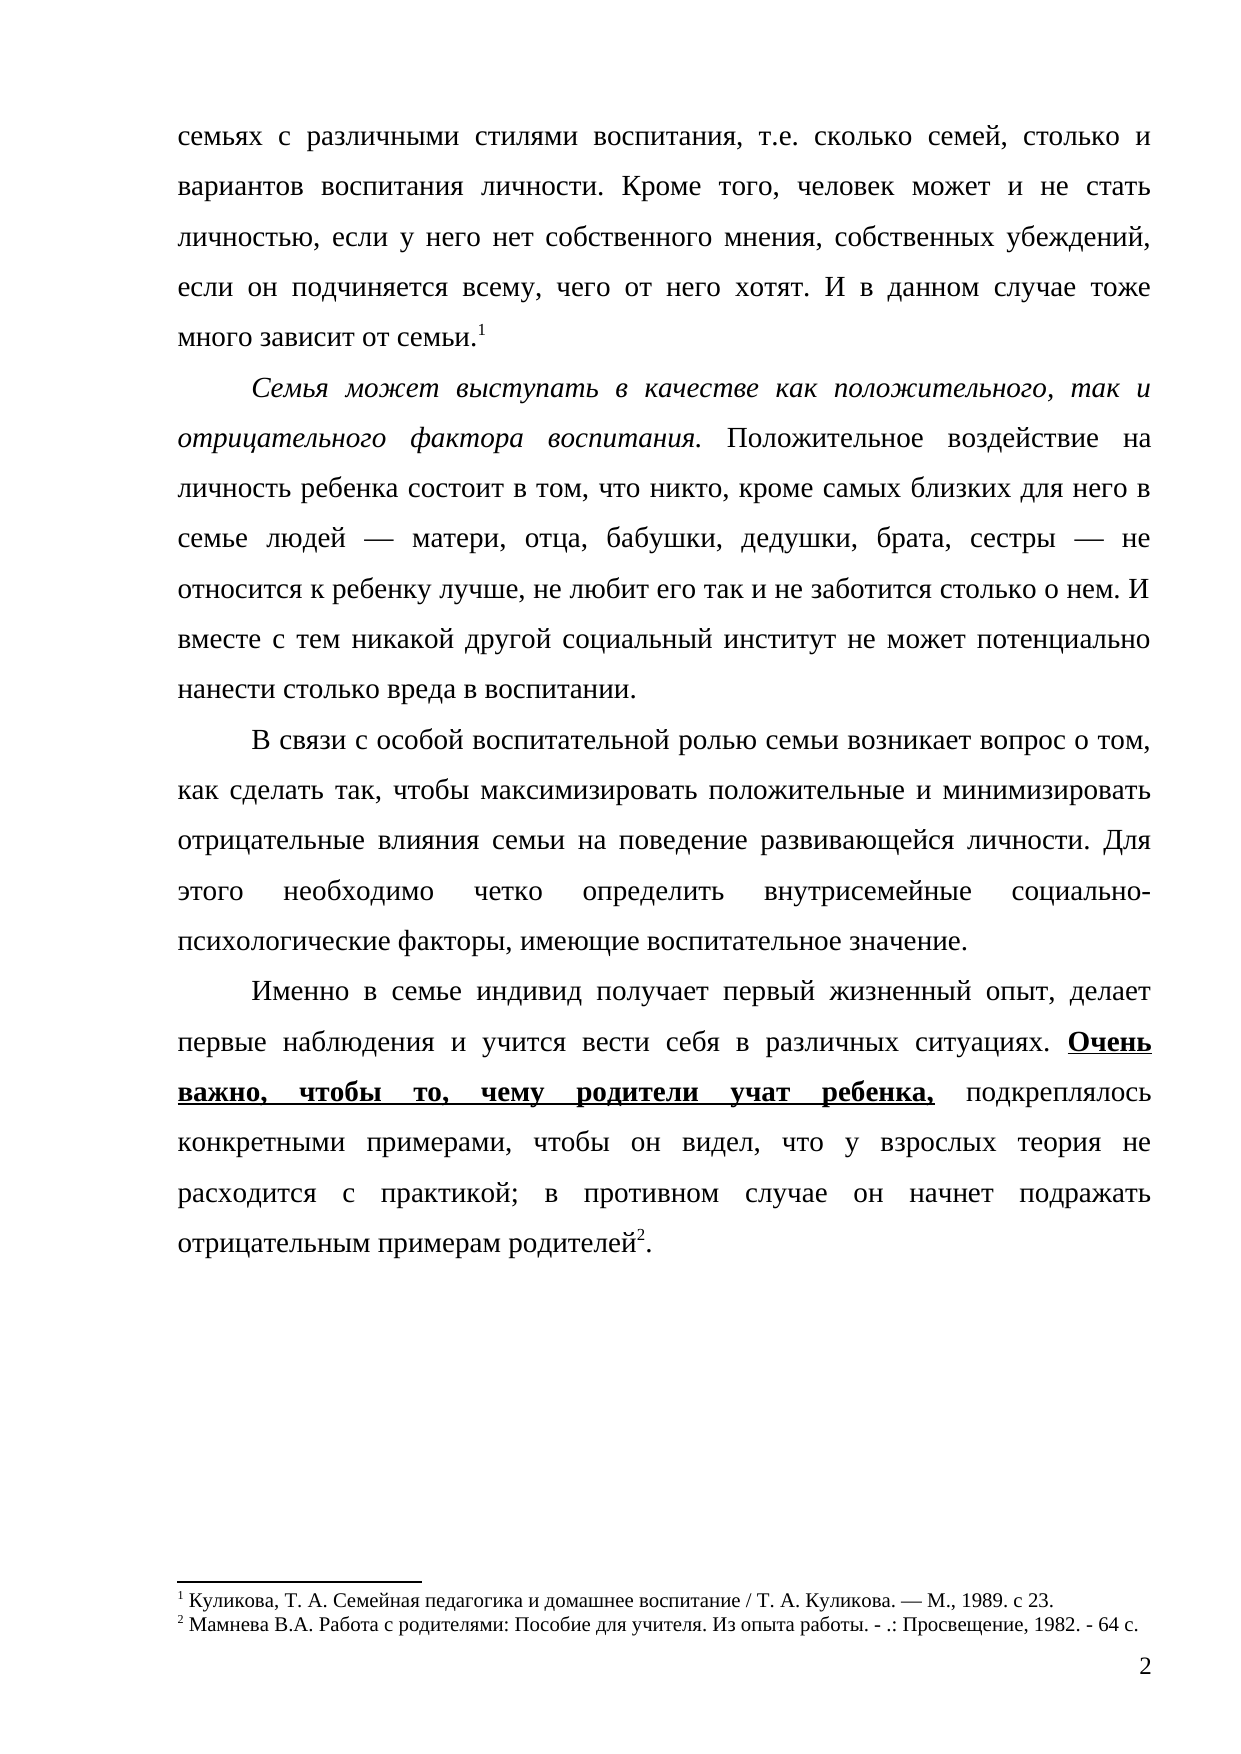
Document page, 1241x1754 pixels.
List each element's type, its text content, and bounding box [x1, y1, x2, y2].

text В связи с особой воспитательной ролью семьи возникает вопрос о том, как сделать так, чтобы максимизировать положительные и минимизировать отрицательные влияния семьи на поведение развивающейся личности. Для этого необходимо четко определить внутрисемейные социально-психологические факторы, имеющие воспитательное значение. [177, 722, 1152, 957]
text Именно в семье индивид получает первый жизненный опыт, делает первые наблюдения и учится вести себя в различных ситуациях. Очень важно, чтобы то, чему родители учат ребенка, подкреплялось конкретными примерами, чтобы он видел, что у взрослых теория не расходится с практикой; в противном случае он начнет подражать отрицательным примерам родителей. [177, 973, 1152, 1258]
text Семья может выступать в качестве как положительного, так и отрицательного фактора воспитания. Положительное воздействие на личность ребенка состоит в том, что никто, кроме самых близких для него в семье людей — матери, отца, бабушки, дедушки, брата, сестры — не относится к ребенку лучше, не любит его так и не заботится столько о нем. И вместе с тем никакой другой социальный институт не может потенциально нанести столько вреда в воспитании. [177, 370, 1152, 705]
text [177, 118, 1152, 353]
